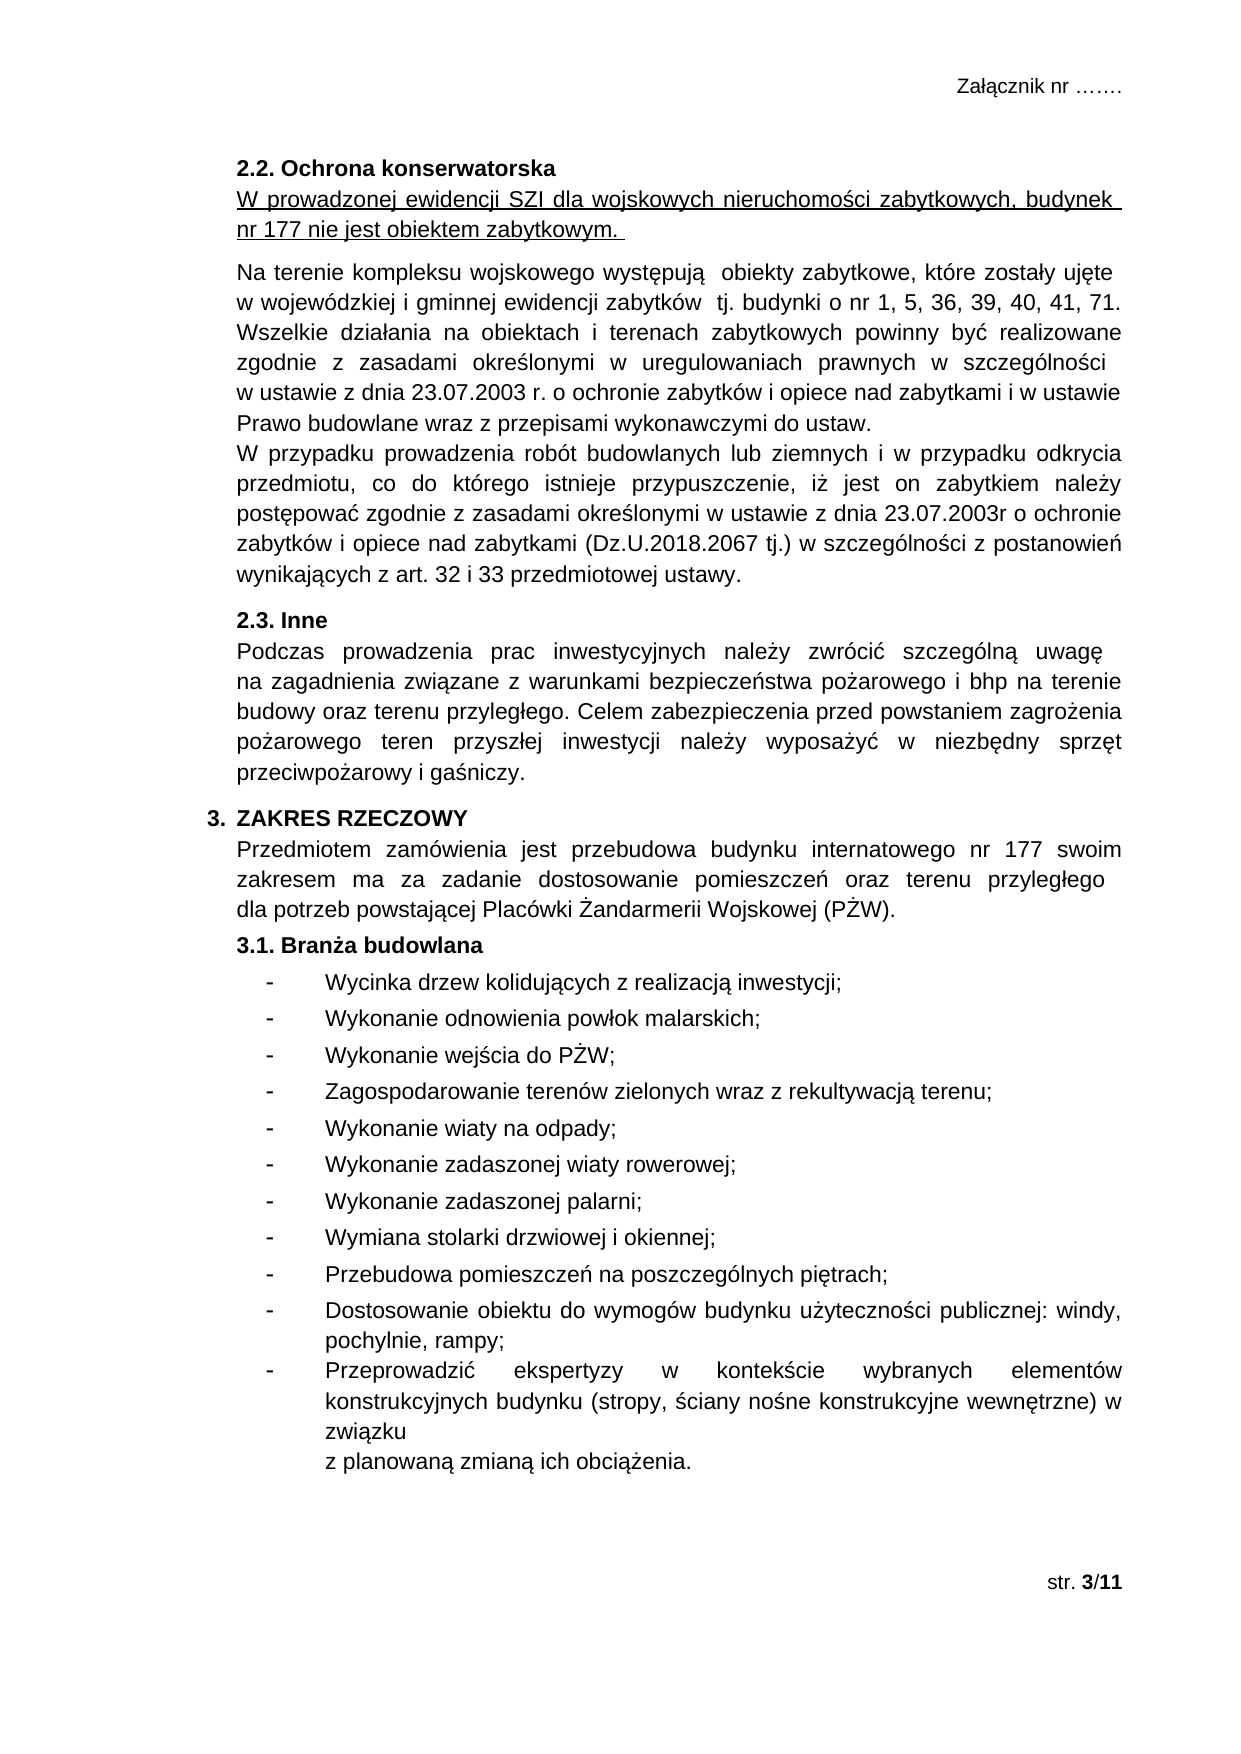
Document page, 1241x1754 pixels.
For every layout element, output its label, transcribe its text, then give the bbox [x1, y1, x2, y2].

list Inne [236, 607, 1122, 634]
list Wykonanie odnowienia powłok malarskich; [266, 1005, 1122, 1032]
list ZAKRES RZECZOWY [207, 805, 1122, 832]
list Przebudowa pomieszczeń na poszczególnych piętrach; [266, 1261, 1122, 1287]
list Wykonanie wiaty na odpady; [266, 1115, 1122, 1141]
text Na terenie kompleksu wojskowego występują obiekty zabytkowe, które zostały ujęte w wojewódzkiej i gminnej ewidencji zabytków tj. budynki o nr 1, 5, 36, 39, 40, 41, 71. Wszelkie działania na obiektach i terenach zabytkowych powinny być realizowane zgodnie z zasadami określonymi w uregulowaniach prawnych w szczególności w ustawie z dnia 23.07.2003 r. o ochronie zabytków i opiece nad zabytkami i w ustawie Prawo budowlane wraz z przepisami wykonawczymi do ustaw. [236, 258, 1122, 436]
text W przypadku prowadzenia robót budowlanych lub ziemnych i w przypadku odkrycia przedmiotu, co do którego istnieje przypuszczenie, iż jest on zabytkiem należy postępować zgodnie z zasadami określonymi w ustawie z dnia 23.07.2003r o ochronie zabytków i opiece nad zabytkami (Dz.U.2018.2067 tj.) w szczególności z postanowień wynikających z art. 32 i 33 przedmiotowej ustawy. [236, 440, 1122, 587]
list Dostosowanie obiektu do wymogów budynku użyteczności publicznej: windy, pochylnie, rampy; [266, 1297, 1122, 1353]
list Wykonanie wejścia do PŻW; [266, 1042, 1122, 1068]
text Przedmiotem zamówienia jest przebudowa budynku internatowego nr 177 swoim zakresem ma za zadanie dostosowanie pomieszczeń oraz terenu przyległego dla potrzeb powstającej Placówki Żandarmerii Wojskowej (PŻW). [236, 836, 1122, 922]
list Ochrona konserwatorska [236, 155, 1122, 182]
text W prowadzonej ewidencji SZI dla wojskowych nieruchomości zabytkowych, budynek nr 177 nie jest obiektem zabytkowym. [236, 186, 1122, 208]
list Zagospodarowanie terenów zielonych wraz z rekultywacją terenu; [266, 1078, 1122, 1104]
list Podczas prowadzenia prac inwestycyjnych należy zwrócić szczególną uwagę na zagadnienia związane z warunkami bezpieczeństwa pożarowego i bhp na terenie budowy oraz terenu przyległego. Celem zabezpieczenia przed powstaniem zagrożenia pożarowego teren przyszłej inwestycji należy wyposażyć w niezbędny sprzęt przeciwpożarowy i gaśniczy. [236, 638, 1122, 785]
list Wykonanie zadaszonej wiaty rowerowej; [266, 1151, 1122, 1177]
list Wymiana stolarki drzwiowej i okiennej; [266, 1224, 1122, 1250]
list Branża budowlana [236, 932, 1122, 959]
text W prowadzonej ewidencji SZI dla wojskowych nieruchomości zabytkowych, budynek nr 177 nie jest obiektem zabytkowym. [236, 209, 1122, 242]
list Wykonanie zadaszonej palarni; [266, 1188, 1122, 1214]
list Przeprowadzić ekspertyzy w kontekście wybranych elementów konstrukcyjnych budynku (stropy, ściany nośne konstrukcyjne wewnętrzne) w związku z planowaną zmianą ich obciążenia. [266, 1357, 1122, 1474]
list Wycinka drzew kolidujących z realizacją inwestycji; [266, 969, 1122, 995]
